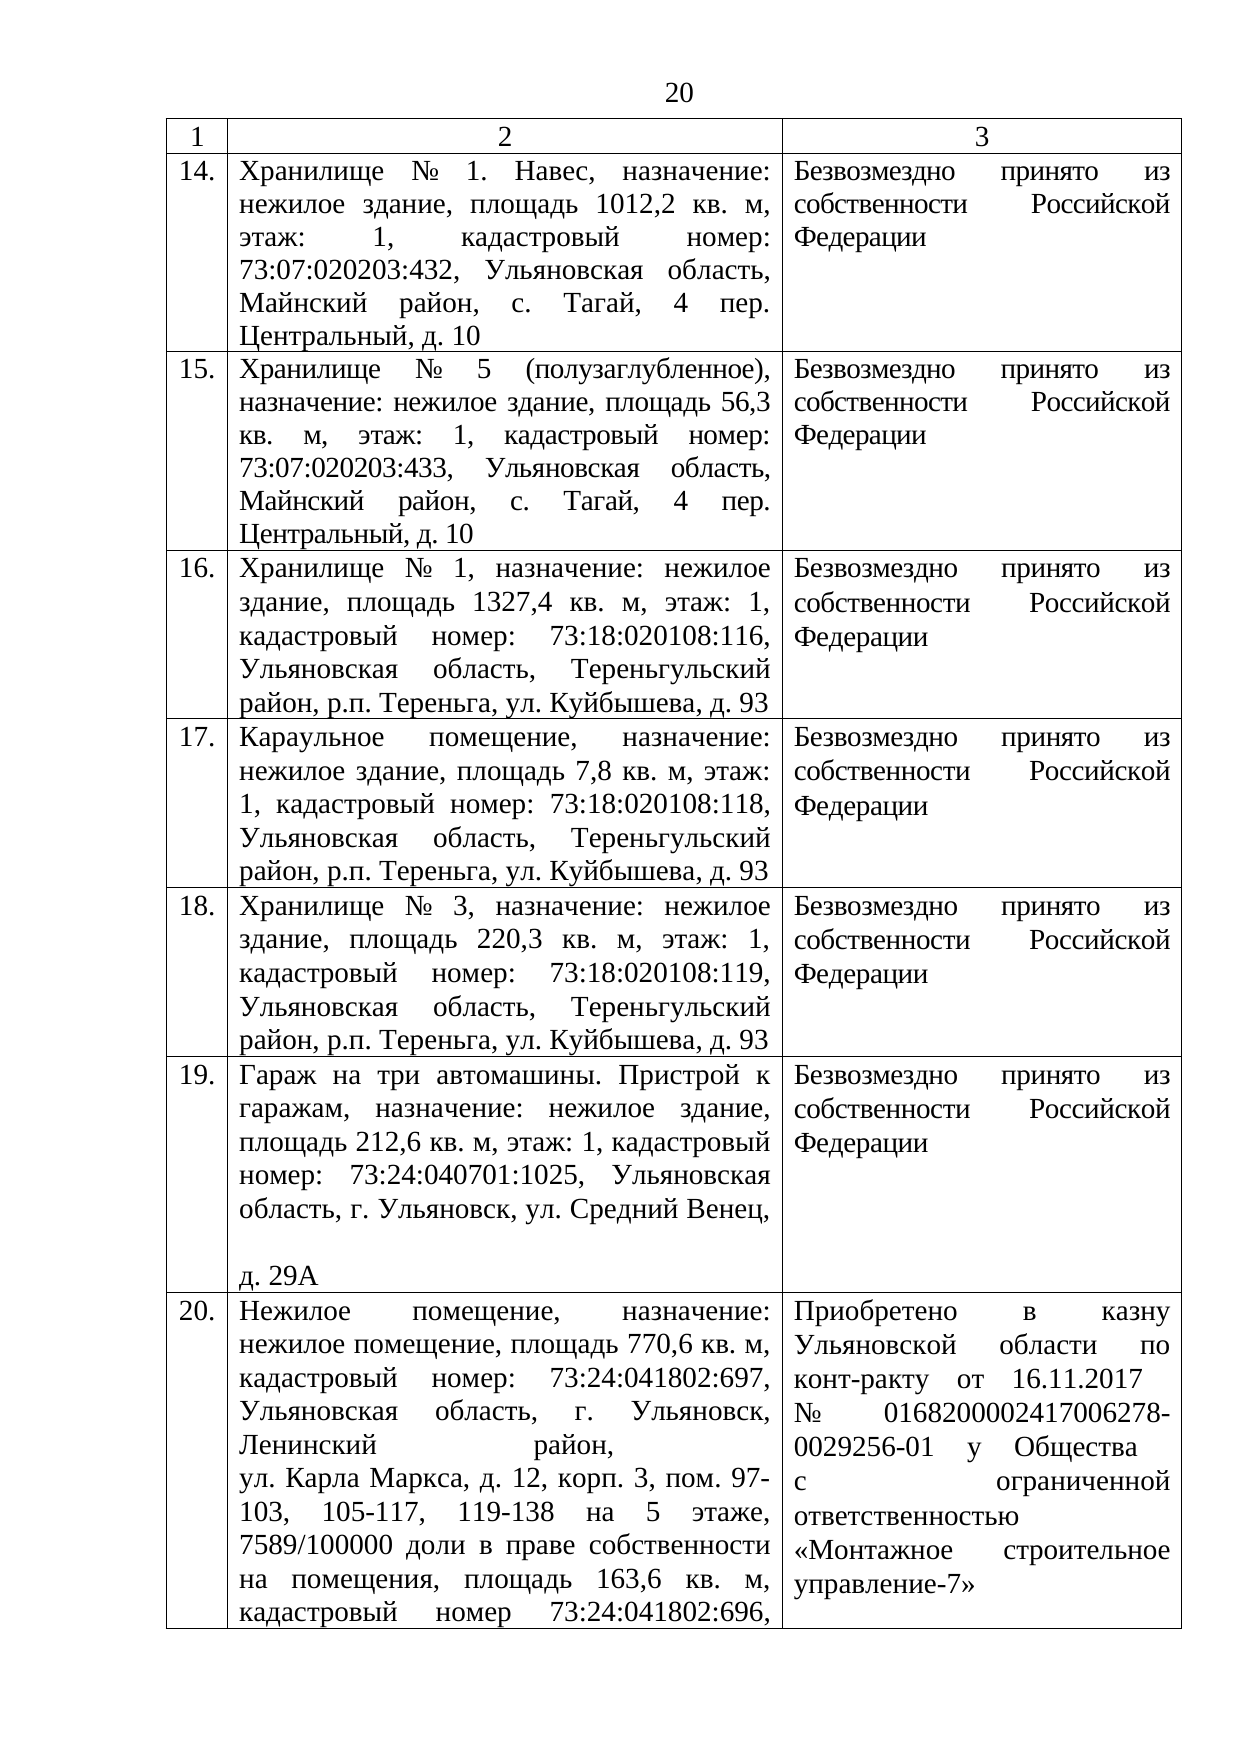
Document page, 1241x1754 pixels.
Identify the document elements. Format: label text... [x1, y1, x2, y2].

table_header 3 [783, 119, 1181, 153]
table_cell Безвозмездно принято из собственности Российской Федерации [783, 719, 1181, 887]
table_cell Караульное помещение, назначение: нежилое здание, площадь 7,8 кв. м, этаж: 1, кадастровый номер: 73:18:020108:118, Ульяновская область, Тереньгульский район, р.п. Тереньга, ул. Куйбышева, д. 93 [228, 719, 782, 887]
table_cell Хранилище № 5 (полузаглубленное), назначение: нежилое здание, площадь 56,3 кв. м, этаж: 1, кадастровый номер: 73:07:020203:433, Ульяновская область, Майнский район, с. Тагай, 4 пер. Центральный, д. 10 [228, 352, 782, 549]
table_header 1 [167, 119, 227, 153]
table_cell Безвозмездно принято из собственности Российской Федерации [783, 888, 1181, 1056]
table_cell Безвозмездно принято из собственности Российской Федерации [783, 352, 1181, 549]
table_cell 16. [167, 551, 227, 718]
table_cell Гараж на три автомашины. Пристрой к гаражам, назначение: нежилое здание, площадь 212,6 кв. м, этаж: 1, кадастровый номер: 73:24:040701:1025, Ульяновская область, г. Ульяновск, ул. Средний Венец, д. 29А [228, 1057, 782, 1292]
table_cell 20. [167, 1293, 227, 1628]
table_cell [228, 1293, 782, 1628]
table_cell Безвозмездно принято из собственности Российской Федерации [783, 551, 1181, 718]
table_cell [783, 154, 1181, 351]
table_cell 17. [167, 719, 227, 887]
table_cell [783, 1293, 1181, 1628]
table_cell Безвозмездно принято из собственности Российской Федерации [783, 1057, 1181, 1292]
table_cell Хранилище № 3, назначение: нежилое здание, площадь 220,3 кв. м, этаж: 1, кадастровый номер: 73:18:020108:119, Ульяновская область, Тереньгульский район, р.п. Тереньга, ул. Куйбышева, д. 93 [228, 888, 782, 1056]
table_cell Хранилище № 1, назначение: нежилое здание, площадь 1327,4 кв. м, этаж: 1, кадастровый номер: 73:18:020108:116, Ульяновская область, Тереньгульский район, р.п. Тереньга, ул. Куйбышева, д. 93 [228, 551, 782, 718]
table_cell 19. [167, 1057, 227, 1292]
table_cell 14. [167, 154, 227, 351]
table_cell Хранилище № 1. Навес, назначение: нежилое здание, площадь 1012,2 кв. м, этаж: 1, кадастровый номер: 73:07:020203:432, Ульяновская область, Майнский район, с. Тагай, 4 пер. Центральный, д. 10 [228, 154, 782, 351]
table_header 2 [228, 119, 782, 153]
table_cell 15. [167, 352, 227, 549]
table_cell 18. [167, 888, 227, 1056]
